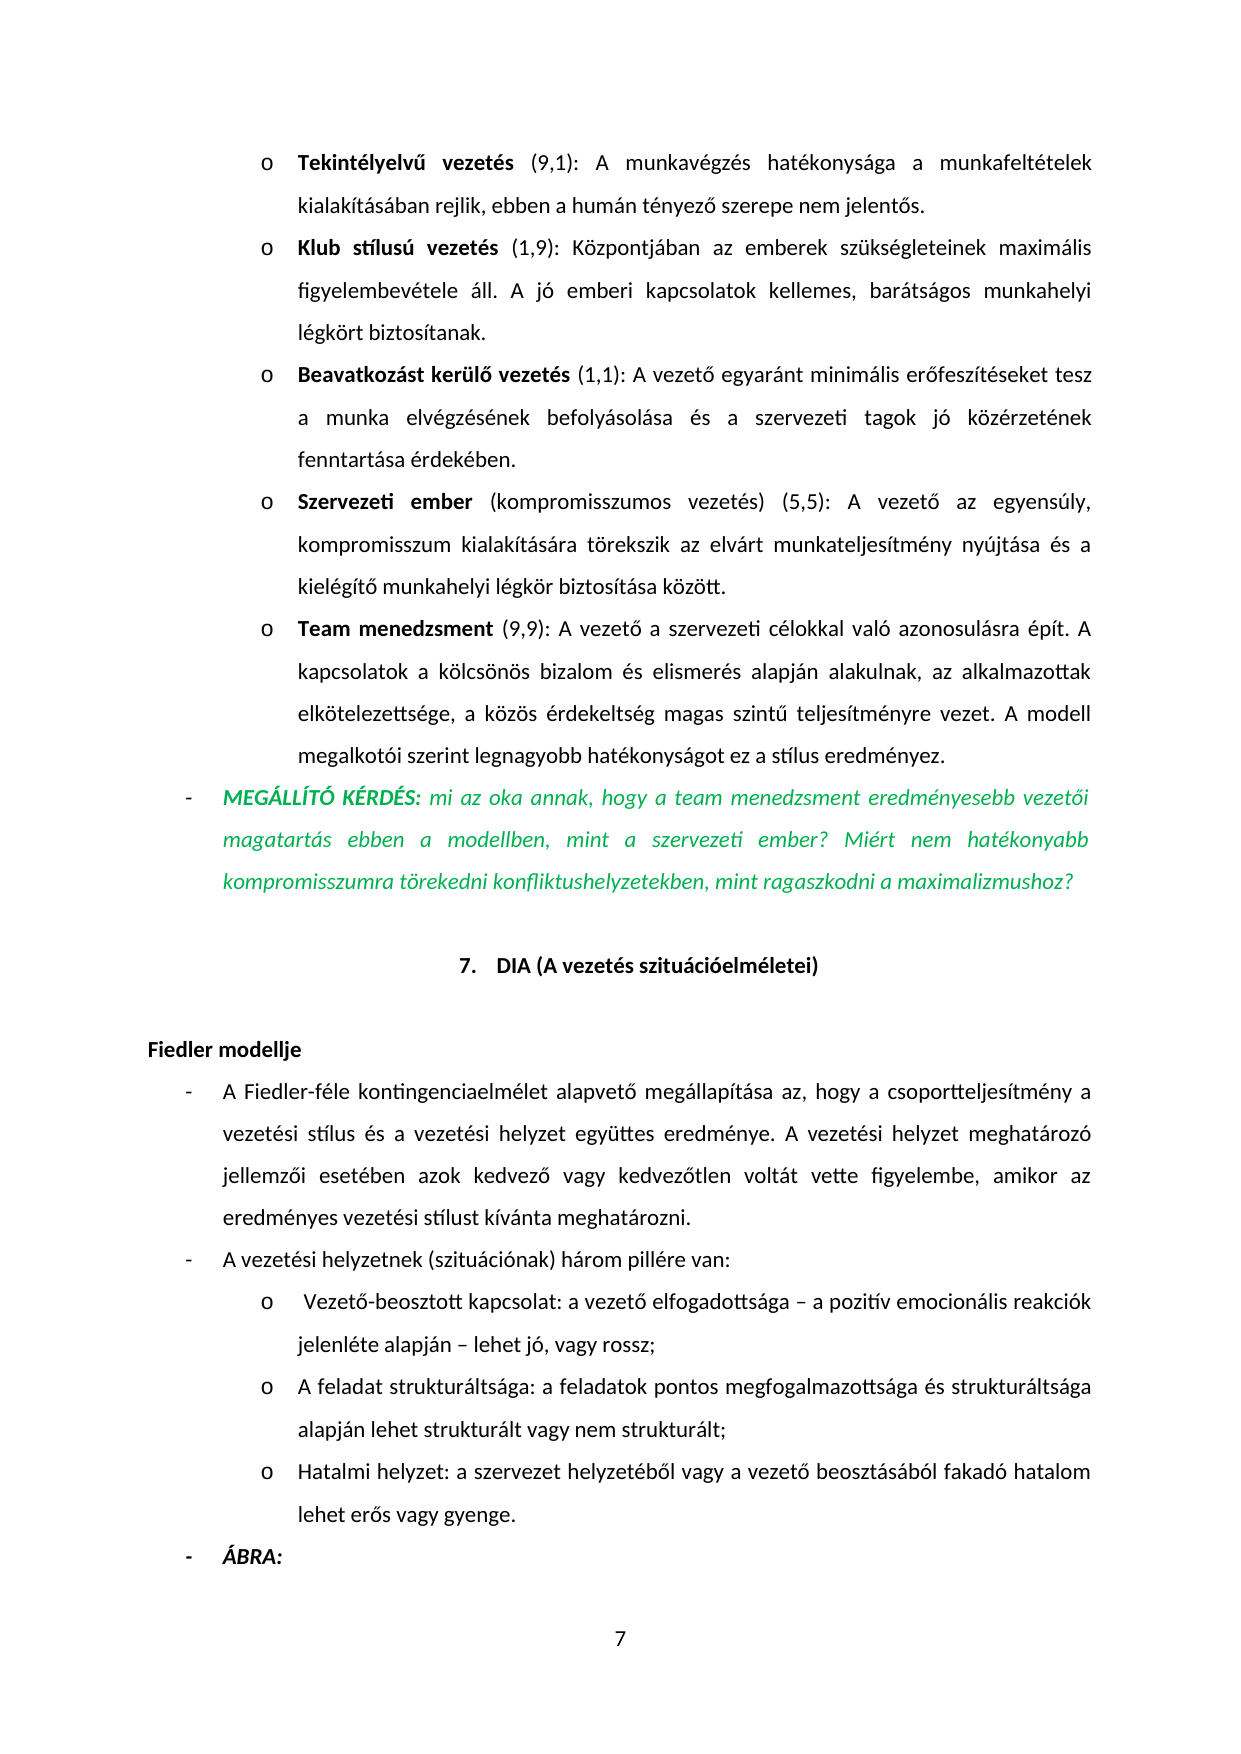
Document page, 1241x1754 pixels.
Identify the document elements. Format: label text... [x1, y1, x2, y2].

list MEGÁLLÍTÓ KÉRDÉS: mi az oka annak, hogy a team menedzsment eredményesebb vezetői magatartás ebben a modellben, mint a szervezeti ember? Miért nem hatékonyabb kompromisszumra törekedni konfliktushelyzetekben, mint ragaszkodni a maximalizmushoz? [185, 783, 1093, 895]
list Tekintélyelvű vezetés (9,1): A munkavégzés hatékonysága a munkafeltételek kialakításában rejlik, ebben a humán tényező szerepe nem jelentős. [260, 148, 1093, 219]
list Beavatkozást kerülő vezetés (1,1): A vezető egyaránt minimális erőfeszítéseket tesz a munka elvégzésének befolyásolása és a szervezeti tagok jó közérzetének fenntartása érdekében. [260, 360, 1093, 473]
list DIA (A vezetés szituációelméletei) [185, 951, 1093, 979]
list A Fiedler-féle kontingenciaelmélet alapvető megállapítása az, hogy a csoportteljesítmény a vezetési stílus és a vezetési helyzet együttes eredménye. A vezetési helyzet meghatározó jellemzői esetében azok kedvező vagy kedvezőtlen voltát vette figyelembe, amikor az eredményes vezetési stílust kívánta meghatározni. [185, 1077, 1093, 1231]
list Klub stílusú vezetés (1,9): Központjában az emberek szükségleteinek maximális figyelembevétele áll. A jó emberi kapcsolatok kellemes, barátságos munkahelyi légkört biztosítanak. [260, 233, 1093, 346]
text Fiedler modellje [148, 1035, 1093, 1063]
list Team menedzsment (9,9): A vezető a szervezeti célokkal való azonosulásra épít. A kapcsolatok a kölcsönös bizalom és elismerés alapján alakulnak, az alkalmazottak elkötelezettsége, a közös érdekeltség magas szintű teljesítményre vezet. A modell megalkotói szerint legnagyobb hatékonyságot ez a stílus eredményez. [260, 614, 1093, 769]
list A feladat strukturáltsága: a feladatok pontos megfogalmazottsága és strukturáltsága alapján lehet strukturált vagy nem strukturált; [260, 1372, 1093, 1443]
list A vezetési helyzetnek (szituációnak) három pillére van: [185, 1245, 1093, 1273]
list Szervezeti ember (kompromisszumos vezetés) (5,5): A vezető az egyensúly, kompromisszum kialakítására törekszik az elvárt munkateljesítmény nyújtása és a kielégítő munkahelyi légkör biztosítása között. [260, 487, 1093, 600]
list Vezető-beosztott kapcsolat: a vezető elfogadottsága – a pozitív emocionális reakciók jelenléte alapján – lehet jó, vagy rossz; [260, 1287, 1093, 1358]
list Hatalmi helyzet: a szervezet helyzetéből vagy a vezető beosztásából fakadó hatalom lehet erős vagy gyenge. [260, 1457, 1093, 1528]
list ÁBRA: [185, 1542, 1093, 1570]
